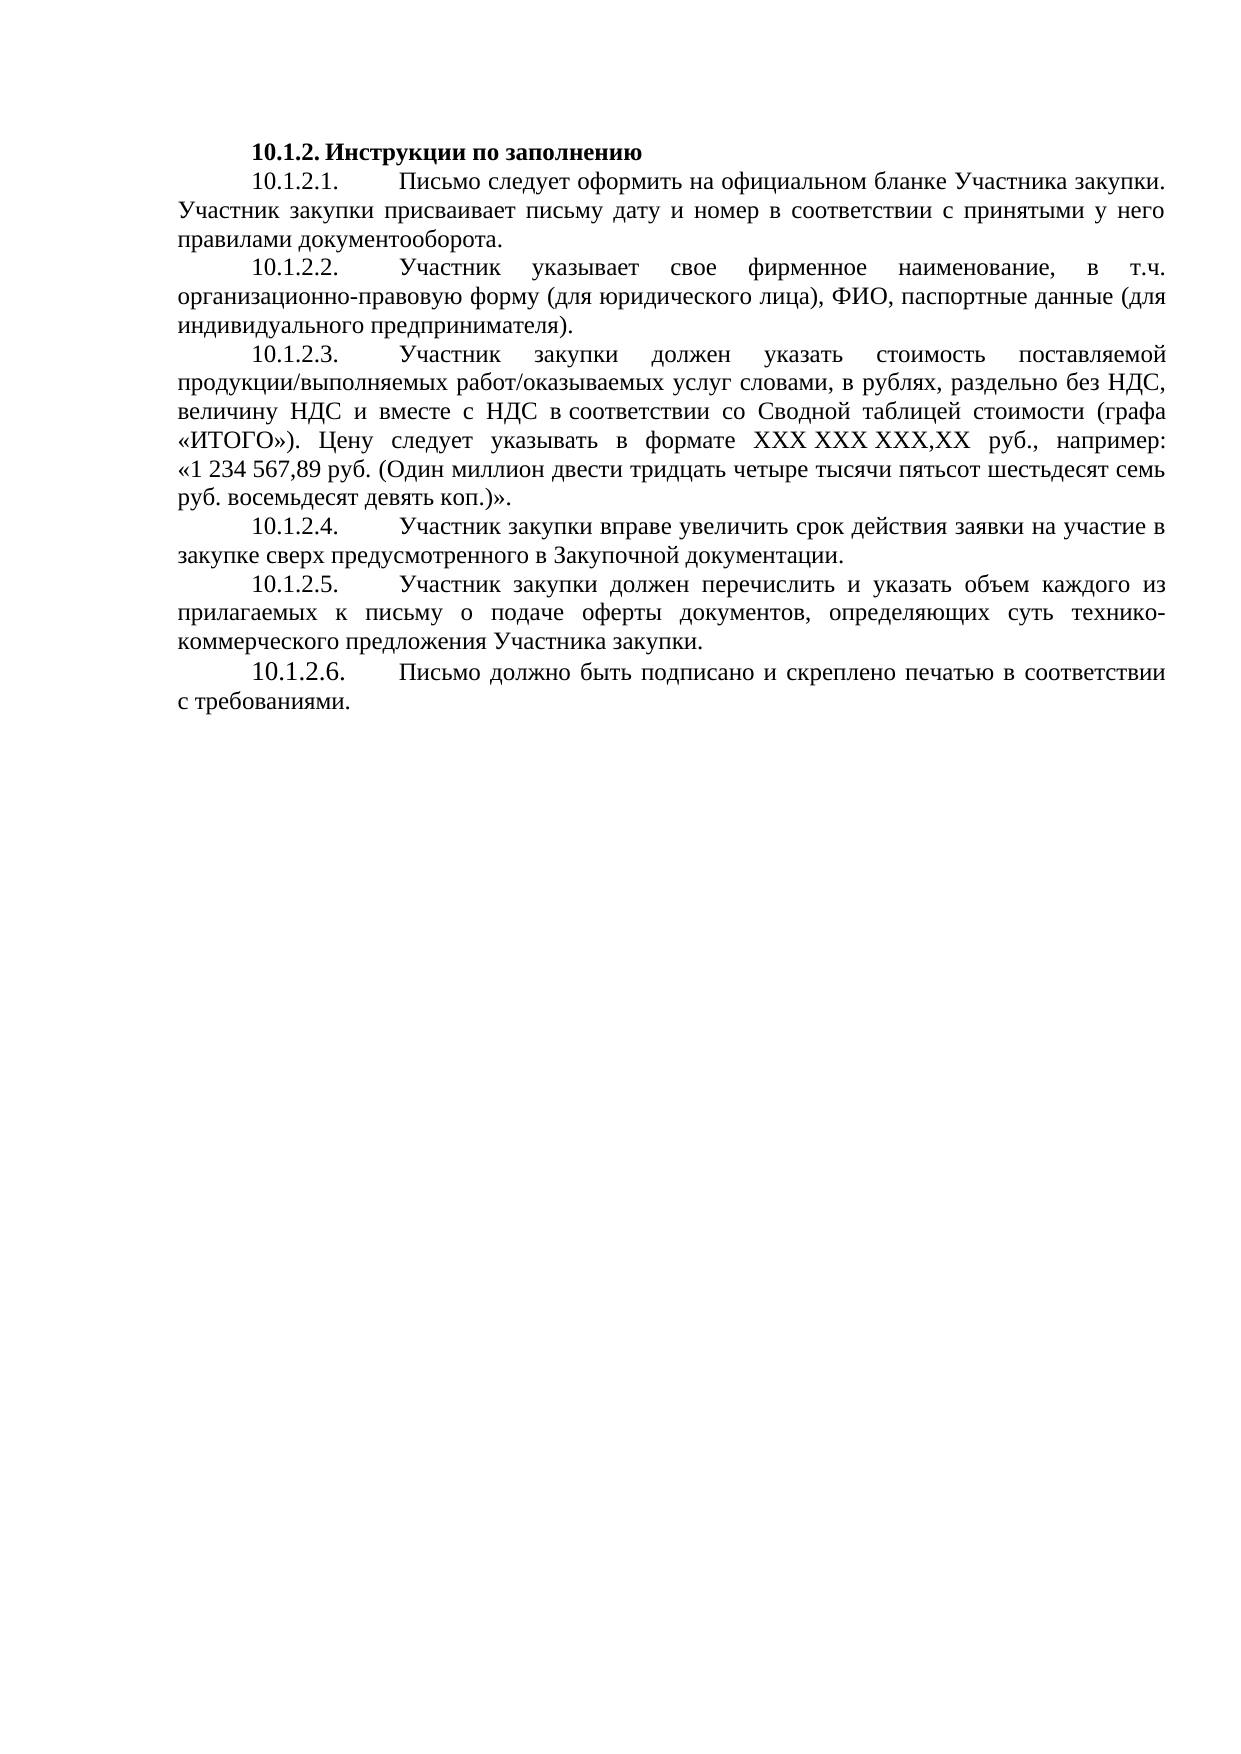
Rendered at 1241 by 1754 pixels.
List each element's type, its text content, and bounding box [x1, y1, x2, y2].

list Письмо следует оформить на официальном бланке Участника закупки. Участник закупки присваивает письму дату и номер в соответствии с принятыми у него правилами документооборота. [177, 172, 1167, 259]
list Письмо должно быть подписано и скреплено печатью в соответствии с требованиями. [177, 692, 1167, 752]
list Инструкции по заполнению [177, 137, 1167, 166]
list Участник закупки вправе увеличить срок действия заявки на участие в закупке сверх предусмотренного в Закупочной документации. [177, 536, 1167, 594]
list Участник закупки должен указать стоимость поставляемой продукции/выполняемых работ/оказываемых услуг словами, в рублях, раздельно без НДС, величину НДС и вместе с НДС в соответствии со Сводной таблицей стоимости (графа «ИТОГО»). Цену следует указывать в формате ХХХ ХХХ ХХХ,ХХ руб., например: «1 234 567,89 руб. (Один миллион двести тридцать четыре тысячи пятьсот шестьдесят семь руб. восемьдесят девять коп.)». [177, 357, 1167, 530]
list Участник закупки должен перечислить и указать объем каждого из прилагаемых к письму о подаче оферты документов, определяющих суть технико-коммерческого предложения Участника закупки. [177, 600, 1167, 686]
list Участник указывает свое фирменное наименование, в т.ч. организационно-правовую форму (для юридического лица), ФИО, паспортные данные (для индивидуального предпринимателя). [177, 265, 1167, 351]
